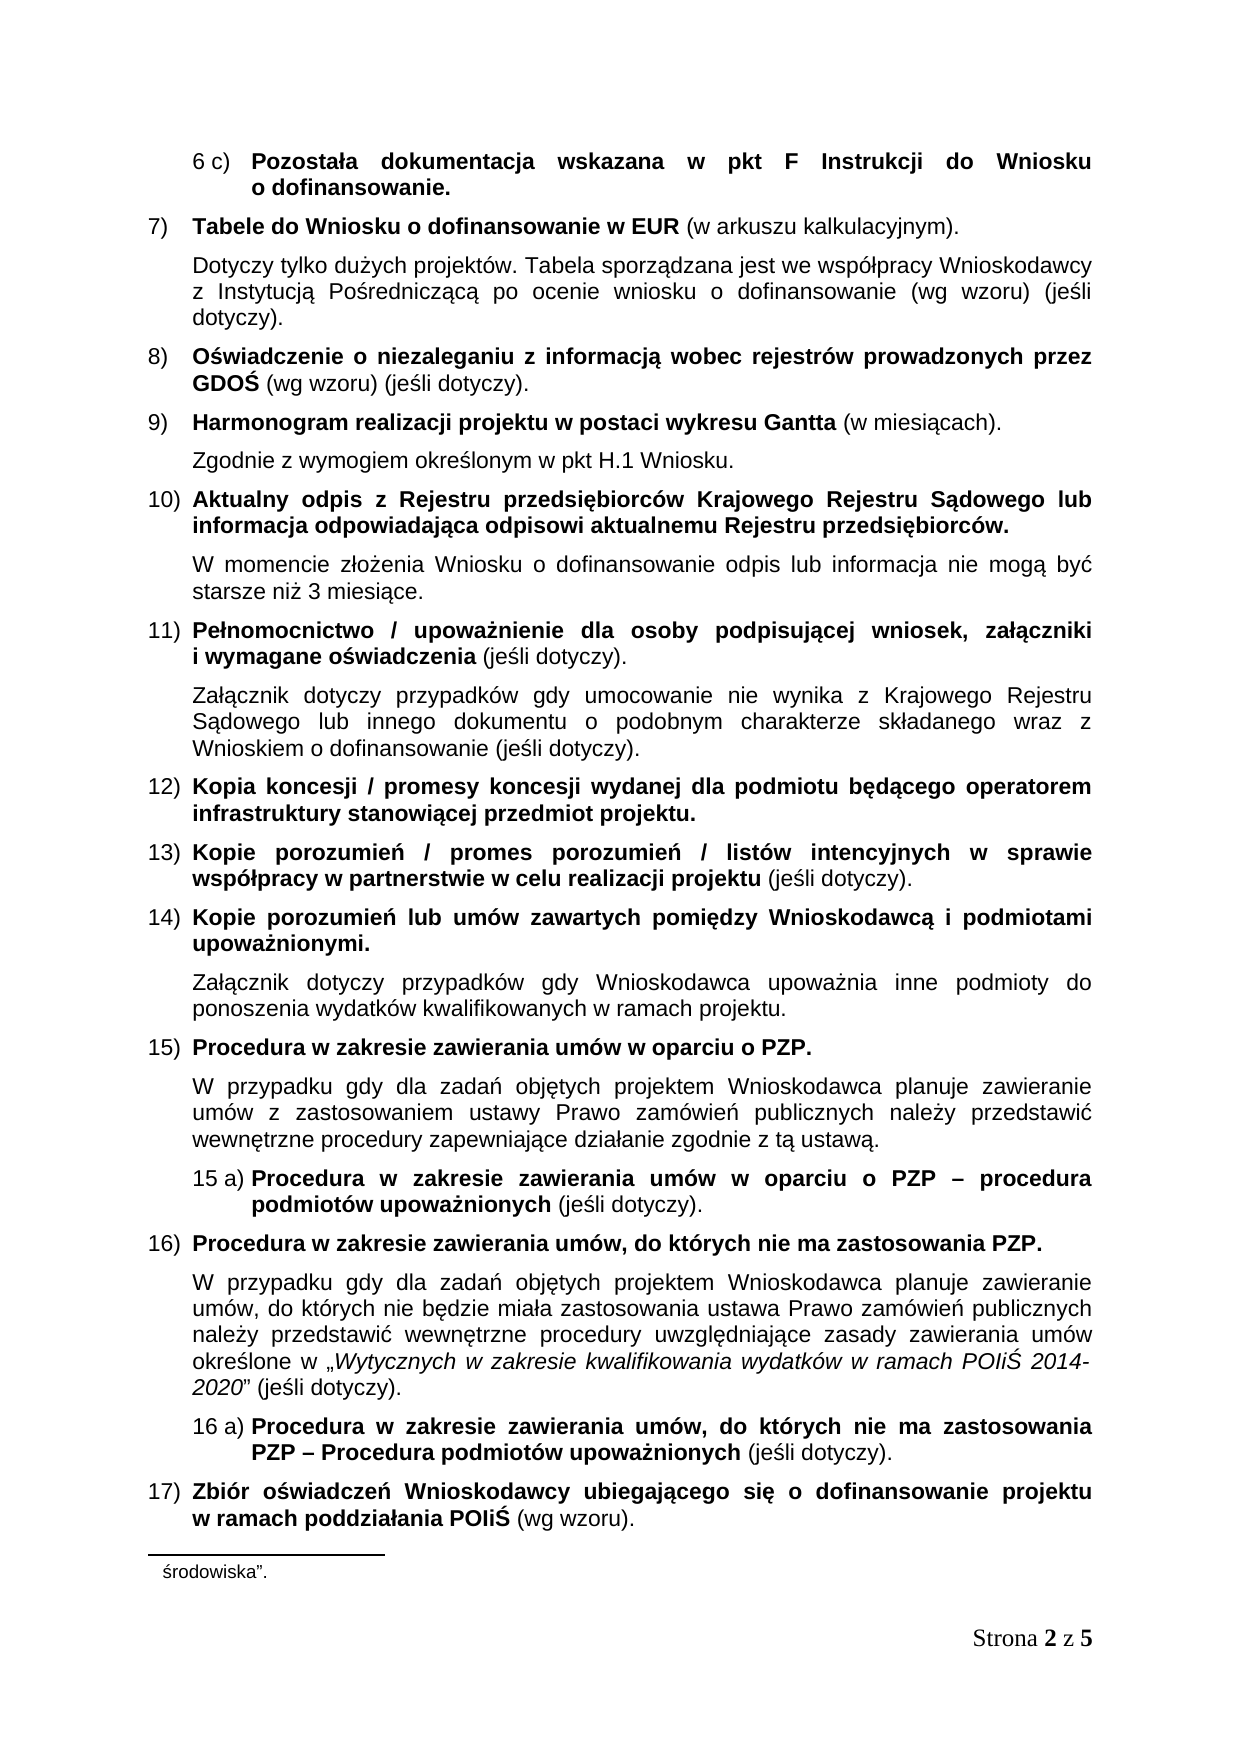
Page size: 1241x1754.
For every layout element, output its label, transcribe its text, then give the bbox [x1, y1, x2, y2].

list Tabele do Wniosku o dofinansowanie w EUR (w arkuszu kalkulacyjnym). [148, 213, 1093, 239]
list W przypadku gdy dla zadań objętych projektem Wnioskodawca planuje zawieranie umów, do których nie będzie miała zastosowania ustawa Prawo zamówień publicznych należy przedstawić wewnętrzne procedury uwzględniające zasady zawierania umów określone w „Wytycznych w zakresie kwalifikowania wydatków w ramach POIiŚ 2014-2020” (jeśli dotyczy). [192, 1269, 1093, 1400]
list Procedura w zakresie zawierania umów, do których nie ma zastosowania PZP. [148, 1230, 1093, 1256]
list Harmonogram realizacji projektu w postaci wykresu Gantta (w miesiącach). [148, 408, 1093, 435]
list Aktualny odpis z Rejestru przedsiębiorców Krajowego Rejestru Sądowego lub informacja odpowiadająca odpisowi aktualnemu Rejestru przedsiębiorców. [148, 486, 1093, 539]
list Zbiór oświadczeń Wnioskodawcy ubiegającego się o dofinansowanie projektu w ramach poddziałania POIiŚ (wg wzoru). [148, 1478, 1093, 1531]
list 16 a) Procedura w zakresie zawierania umów, do których nie ma zastosowania PZP – Procedura podmiotów upoważnionych (jeśli dotyczy). [192, 1413, 1093, 1466]
text 15 a) Procedura w zakresie zawierania umów w oparciu o PZP – procedura podmiotów upoważnionych (jeśli dotyczy). [192, 1164, 1093, 1217]
list Załącznik dotyczy przypadków gdy Wnioskodawca upoważnia inne podmioty do ponoszenia wydatków kwalifikowanych w ramach projektu. [192, 969, 1093, 1022]
list Procedura w zakresie zawierania umów w oparciu o PZP. [148, 1034, 1093, 1061]
list Pełnomocnictwo / upoważnienie dla osoby podpisującej wniosek, załączniki i wymagane oświadczenia (jeśli dotyczy). [148, 617, 1093, 669]
list W przypadku gdy dla zadań objętych projektem Wnioskodawca planuje zawieranie umów z zastosowaniem ustawy Prawo zamówień publicznych należy przedstawić wewnętrzne procedury zapewniające działanie zgodnie z tą ustawą. [192, 1073, 1093, 1152]
list Oświadczenie o niezaleganiu z informacją wobec rejestrów prowadzonych przez GDOŚ (wg wzoru) (jeśli dotyczy). [148, 343, 1093, 396]
list Zgodnie z wymogiem określonym w pkt H.1 Wniosku. [192, 447, 1093, 474]
list Kopie porozumień lub umów zawartych pomiędzy Wnioskodawcą i podmiotami upoważnionymi. [148, 904, 1093, 956]
list W momencie złożenia Wniosku o dofinansowanie odpis lub informacja nie mogą być starsze niż 3 miesiące. [192, 551, 1093, 604]
list Dotyczy tylko dużych projektów. Tabela sporządzana jest we współpracy Wnioskodawcy z Instytucją Pośredniczącą po ocenie wniosku o dofinansowanie (wg wzoru) (jeśli dotyczy). [192, 252, 1093, 331]
list Załącznik dotyczy przypadków gdy umocowanie nie wynika z Krajowego Rejestru Sądowego lub innego dokumentu o podobnym charakterze składanego wraz z Wnioskiem o dofinansowanie (jeśli dotyczy). [192, 682, 1093, 761]
text 6 c) Pozostała dokumentacja wskazana w pkt F Instrukcji do Wniosku o dofinansowanie. [192, 148, 1093, 200]
list Kopia koncesji / promesy koncesji wydanej dla podmiotu będącego operatorem infrastruktury stanowiącej przedmiot projektu. [148, 773, 1093, 826]
list Kopie porozumień / promes porozumień / listów intencyjnych w sprawie współpracy w partnerstwie w celu realizacji projektu (jeśli dotyczy). [148, 838, 1093, 891]
